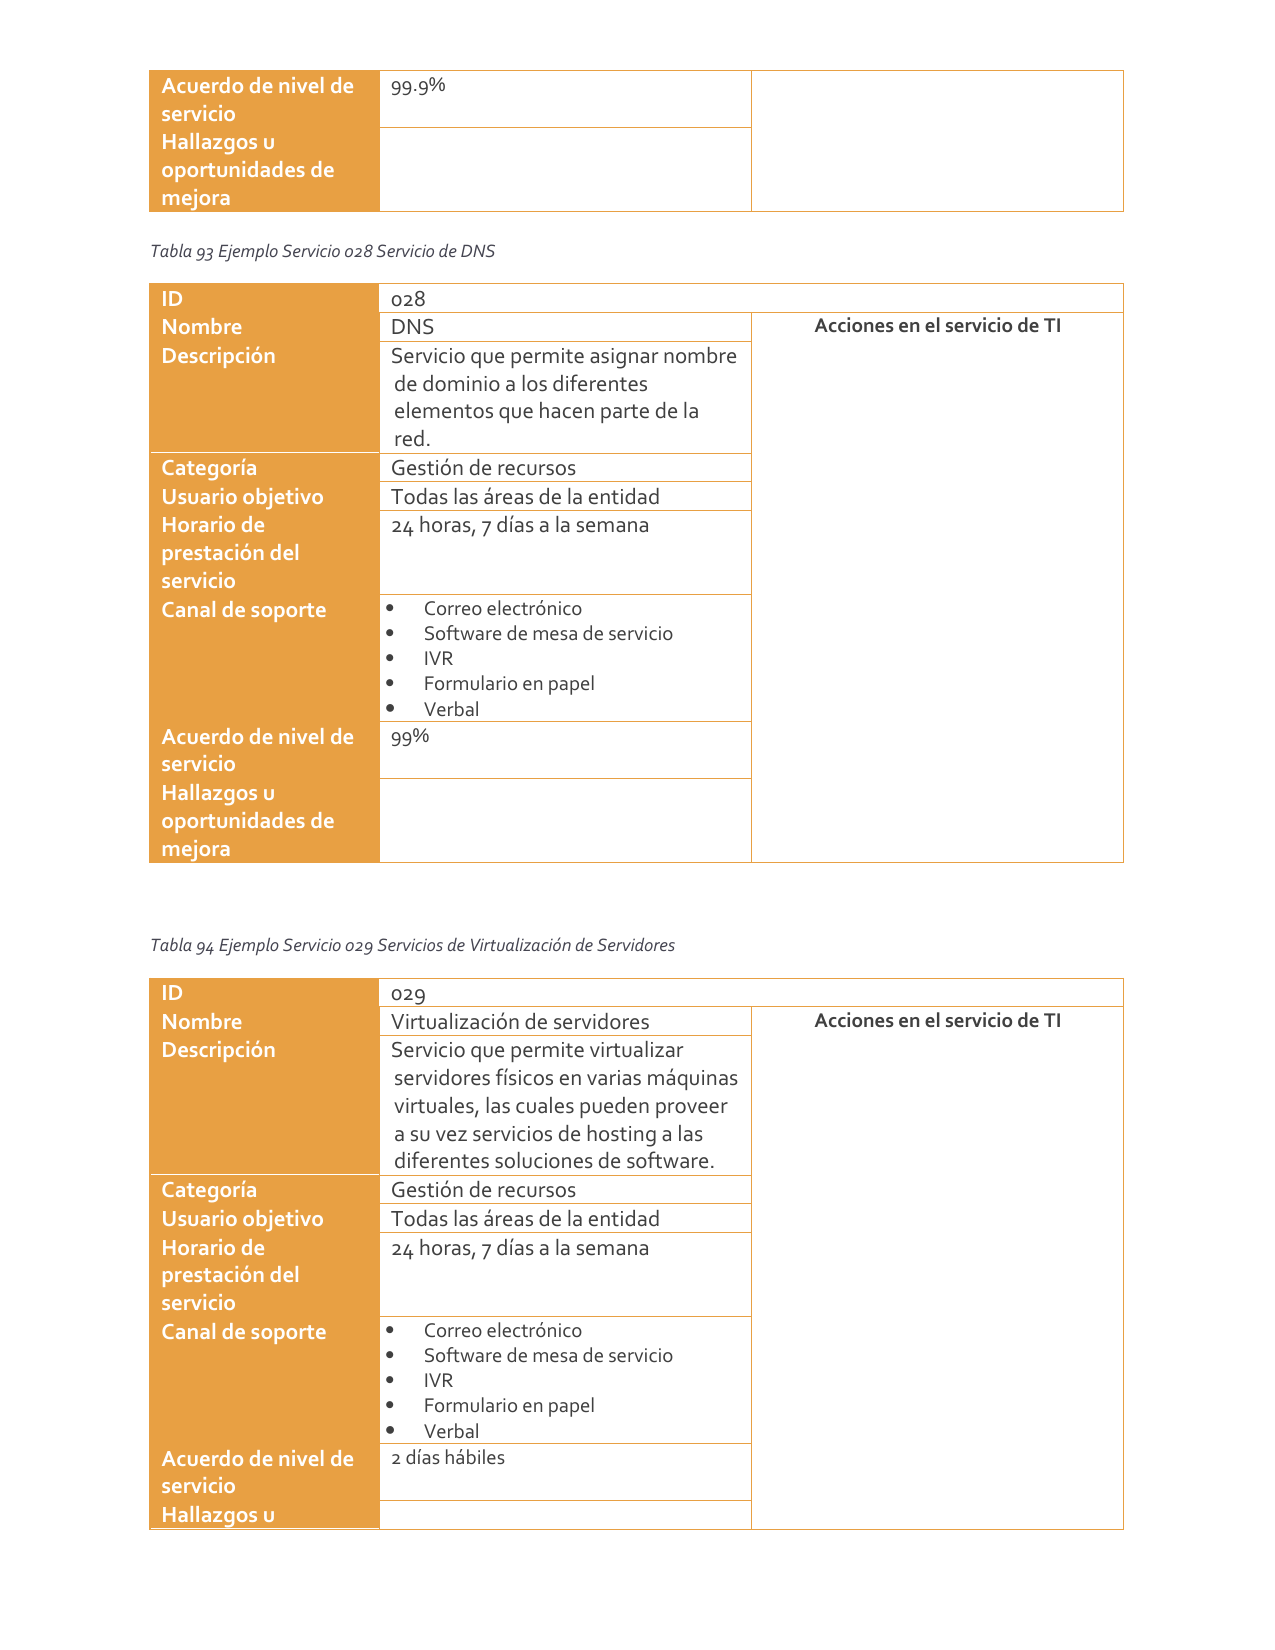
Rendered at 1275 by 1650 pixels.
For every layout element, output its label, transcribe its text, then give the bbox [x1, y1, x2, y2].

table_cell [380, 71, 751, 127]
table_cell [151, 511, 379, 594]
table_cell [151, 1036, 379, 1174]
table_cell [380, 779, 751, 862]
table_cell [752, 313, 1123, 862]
text Tabla 94 Ejemplo Servicio 029 Servicios de Virtualización de Servidores [150, 934, 1125, 957]
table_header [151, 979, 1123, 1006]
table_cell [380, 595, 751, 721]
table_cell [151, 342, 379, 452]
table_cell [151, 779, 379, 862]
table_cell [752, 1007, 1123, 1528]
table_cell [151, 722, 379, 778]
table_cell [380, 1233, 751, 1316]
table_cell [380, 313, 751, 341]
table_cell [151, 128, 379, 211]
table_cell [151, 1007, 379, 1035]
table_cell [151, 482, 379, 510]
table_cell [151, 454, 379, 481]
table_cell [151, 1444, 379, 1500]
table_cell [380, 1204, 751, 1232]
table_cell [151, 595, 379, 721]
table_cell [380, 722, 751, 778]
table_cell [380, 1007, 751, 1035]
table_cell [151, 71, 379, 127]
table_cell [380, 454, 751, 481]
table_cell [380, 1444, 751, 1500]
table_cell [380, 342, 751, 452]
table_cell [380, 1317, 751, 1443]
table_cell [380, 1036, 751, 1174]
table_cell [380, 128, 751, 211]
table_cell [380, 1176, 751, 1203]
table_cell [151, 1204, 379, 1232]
text Tabla 93 Ejemplo Servicio 028 Servicio de DNS [150, 240, 1125, 262]
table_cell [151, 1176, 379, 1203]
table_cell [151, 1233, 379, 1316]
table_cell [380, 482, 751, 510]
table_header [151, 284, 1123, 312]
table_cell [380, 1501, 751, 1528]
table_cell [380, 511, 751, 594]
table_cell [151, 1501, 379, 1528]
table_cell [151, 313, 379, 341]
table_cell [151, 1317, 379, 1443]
